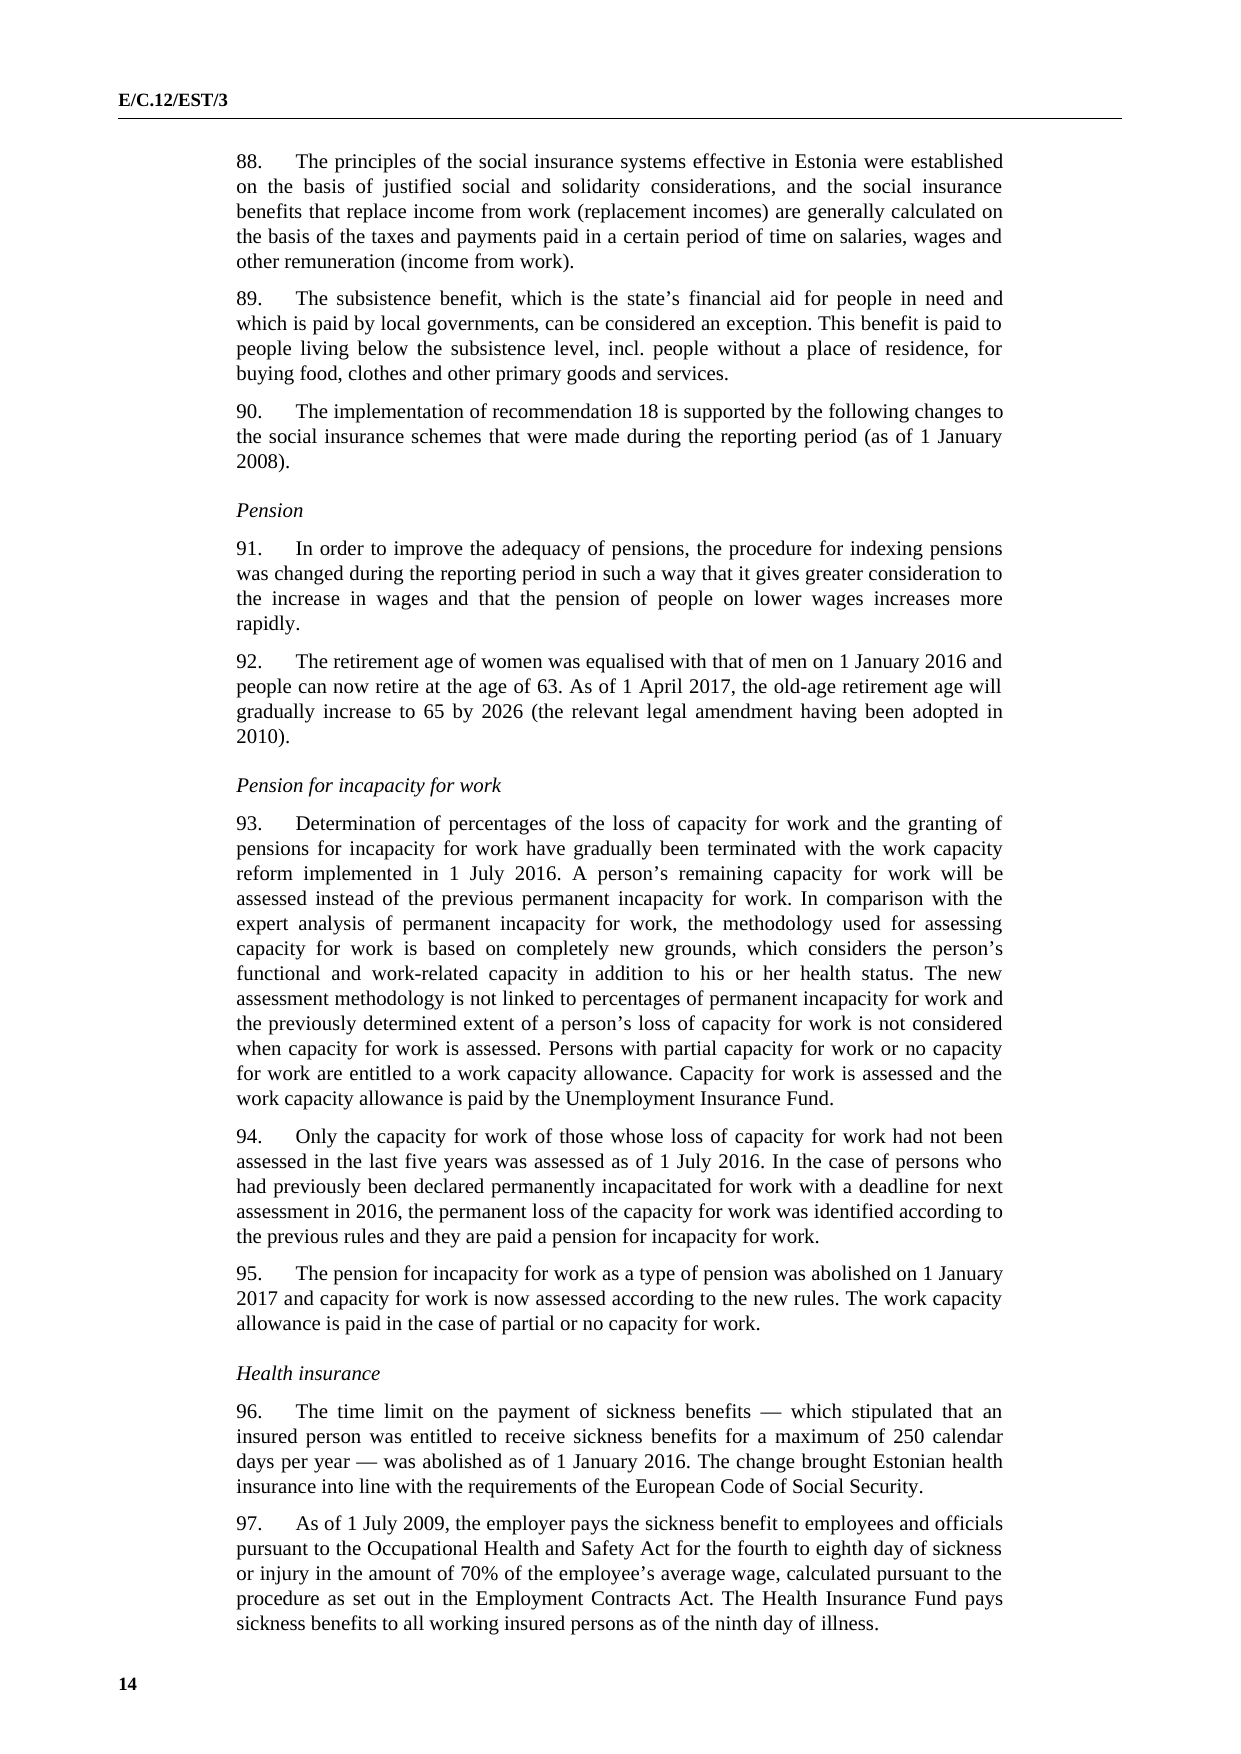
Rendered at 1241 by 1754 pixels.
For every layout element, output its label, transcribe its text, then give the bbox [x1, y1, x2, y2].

text 93. Determination of percentages of the loss of capacity for work and the granting of pensions for incapacity for work have gradually been terminated with the work capacity reform implemented in 1 July 2016. A person’s remaining capacity for work will be assessed instead of the previous permanent incapacity for work. In comparison with the expert analysis of permanent incapacity for work, the methodology used for assessing capacity for work is based on completely new grounds, which considers the person’s functional and work-related capacity in addition to his or her health status. The new assessment methodology is not linked to percentages of permanent incapacity for work and the previously determined extent of a person’s loss of capacity for work is not considered when capacity for work is assessed. Persons with partial capacity for work or no capacity for work are entitled to a work capacity allowance. Capacity for work is assessed and the work capacity allowance is paid by the Unemployment Insurance Fund. [236, 810, 1004, 1110]
text 91. In order to improve the adequacy of pensions, the procedure for indexing pensions was changed during the reporting period in such a way that it gives greater consideration to the increase in wages and that the pension of people on lower wages increases more rapidly. [236, 535, 1004, 635]
text 88. The principles of the social insurance systems effective in Estonia were established on the basis of justified social and solidarity considerations, and the social insurance benefits that replace income from work (replacement incomes) are generally calculated on the basis of the taxes and payments paid in a certain period of time on salaries, wages and other remuneration (income from work). [236, 148, 1004, 273]
text 92. The retirement age of women was equalised with that of men on 1 January 2016 and people can now retire at the age of 63. As of 1 April 2017, the old-age retirement age will gradually increase to 65 by 2026 (the relevant legal amendment having been adopted in 2010). [236, 648, 1004, 748]
text Pension for incapacity for work [118, 773, 1004, 798]
text 95. The pension for incapacity for work as a type of pension was abolished on 1 January 2017 and capacity for work is now assessed according to the new rules. The work capacity allowance is paid in the case of partial or no capacity for work. [236, 1260, 1004, 1335]
text 97. As of 1 July 2009, the employer pays the sickness benefit to employees and officials pursuant to the Occupational Health and Safety Act for the fourth to eighth day of sickness or injury in the amount of 70% of the employee’s average wage, calculated pursuant to the procedure as set out in the Employment Contracts Act. The Health Insurance Fund pays sickness benefits to all working insured persons as of the ninth day of illness. [236, 1510, 1004, 1635]
text 94. Only the capacity for work of those whose loss of capacity for work had not been assessed in the last five years was assessed as of 1 July 2016. In the case of persons who had previously been declared permanently incapacitated for work with a deadline for next assessment in 2016, the permanent loss of the capacity for work was identified according to the previous rules and they are paid a pension for incapacity for work. [236, 1123, 1004, 1248]
text 90. The implementation of recommendation 18 is supported by the following changes to the social insurance schemes that were made during the reporting period (as of 1 January 2008). [236, 398, 1004, 473]
text Pension [118, 498, 1004, 523]
text 89. The subsistence benefit, which is the state’s financial aid for people in need and which is paid by local governments, can be considered an exception. This benefit is paid to people living below the subsistence level, incl. people without a place of residence, for buying food, clothes and other primary goods and services. [236, 285, 1004, 385]
text 96. The time limit on the payment of sickness benefits — which stipulated that an insured person was entitled to receive sickness benefits for a maximum of 250 calendar days per year — was abolished as of 1 January 2016. The change brought Estonian health insurance into line with the requirements of the European Code of Social Security. [236, 1398, 1004, 1498]
text Health insurance [118, 1360, 1004, 1385]
